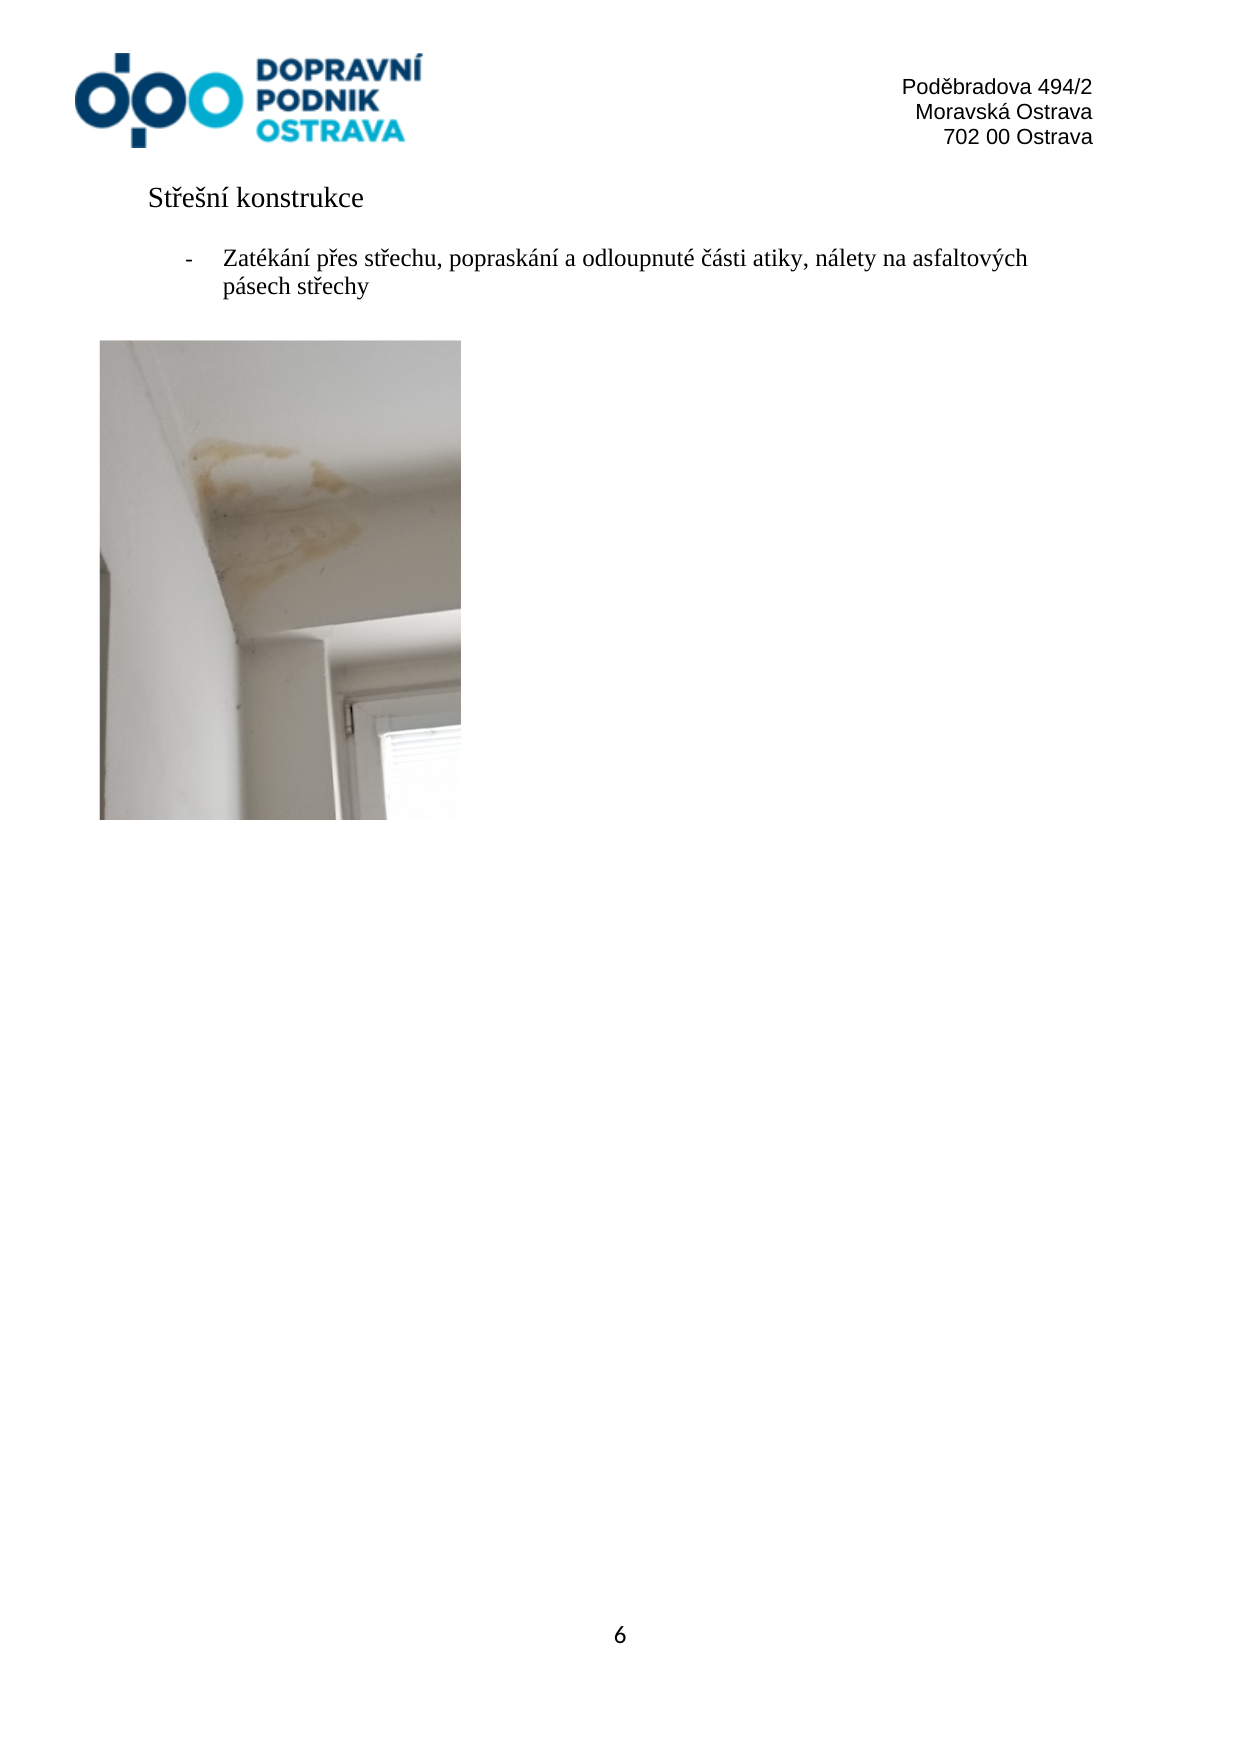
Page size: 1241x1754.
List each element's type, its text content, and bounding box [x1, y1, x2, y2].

list Zatékání přes střechu, popraskání a odloupnuté části atiky, nálety na asfaltových pásech střechy [185, 243, 1093, 300]
picture [100, 341, 461, 820]
picture [75, 53, 424, 148]
text Střešní konstrukce [148, 180, 1093, 213]
